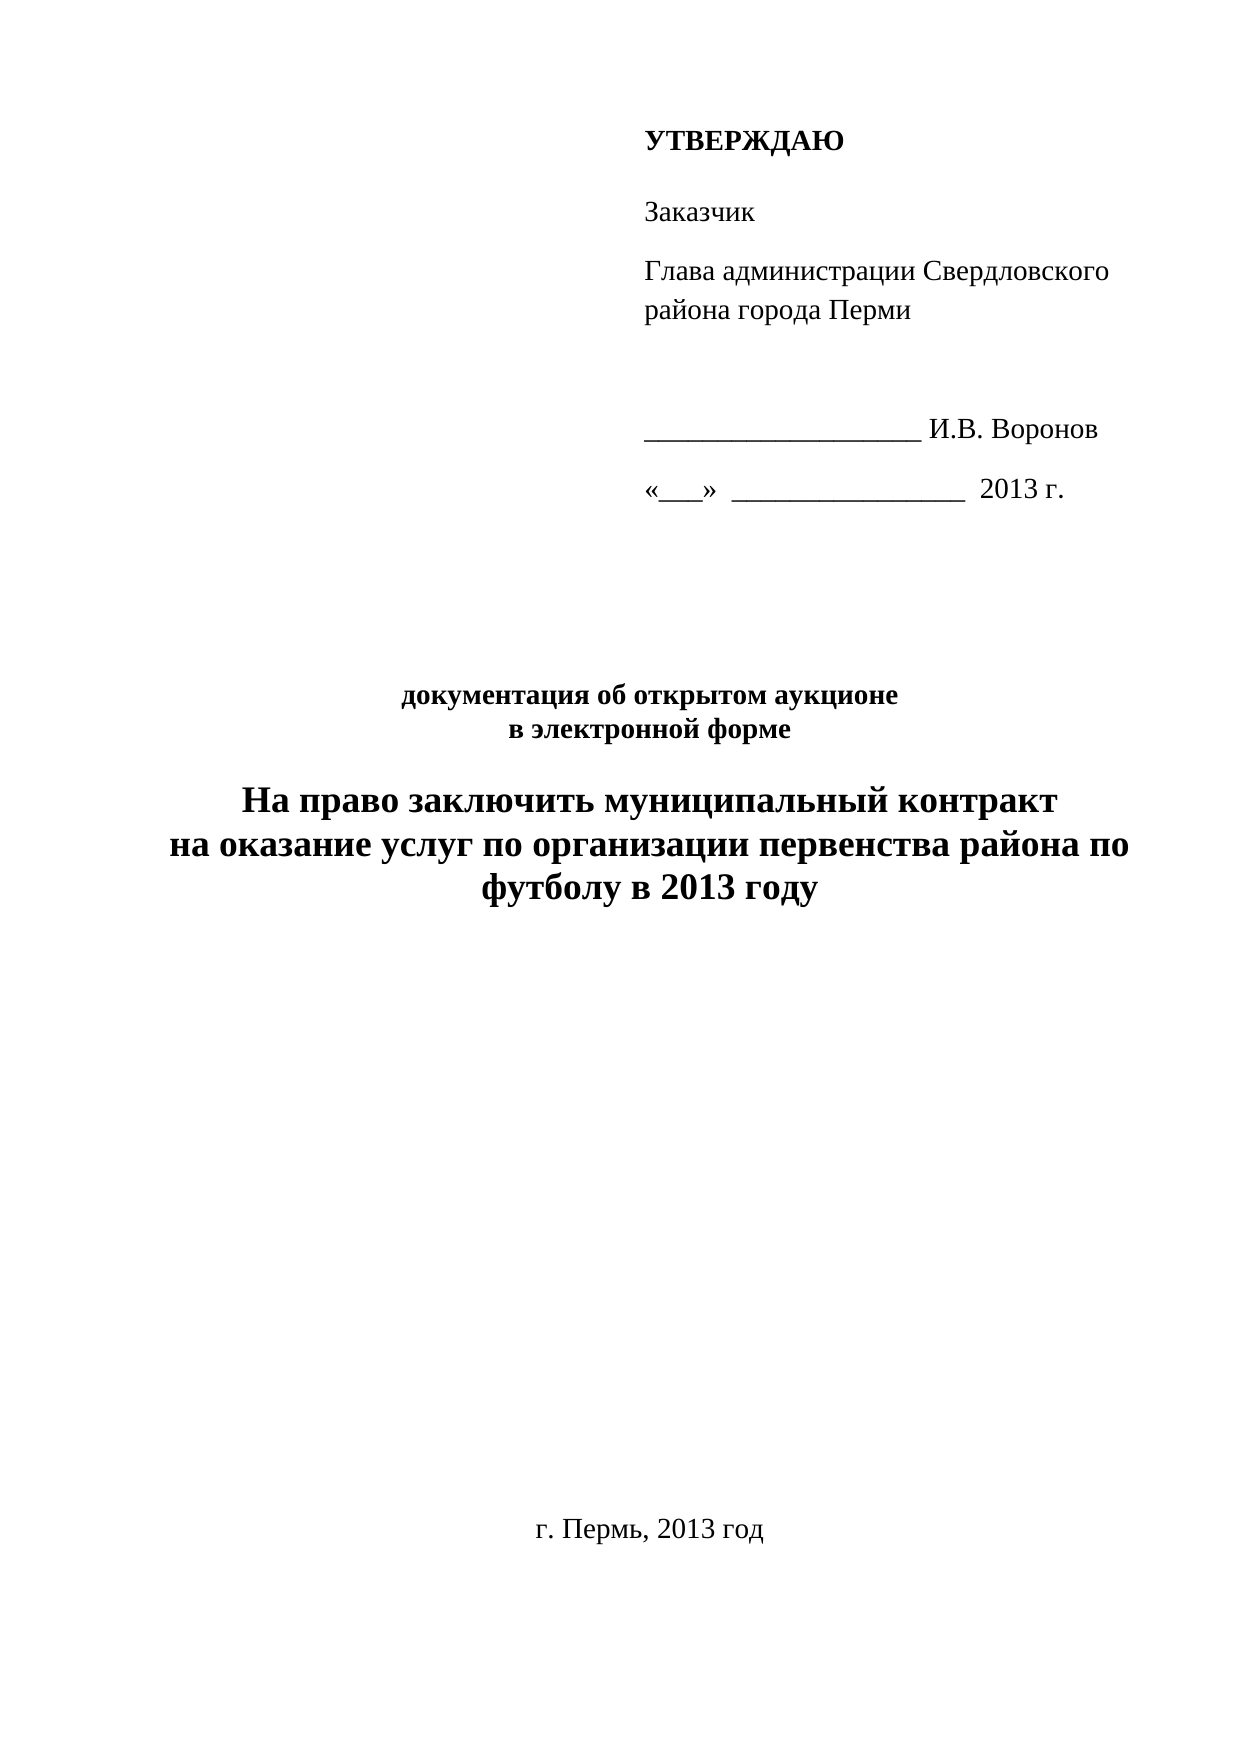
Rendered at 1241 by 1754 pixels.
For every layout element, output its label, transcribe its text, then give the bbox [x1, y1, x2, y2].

text на оказание услуг по организации первенства района по футболу в 2013 году [148, 821, 1152, 907]
text На право заключить муниципальный контракт [148, 778, 1152, 821]
text г. Пермь, 2013 год [148, 1511, 1152, 1544]
text в электронной форме [148, 711, 1152, 744]
text документация об открытом аукционе [148, 677, 1152, 711]
